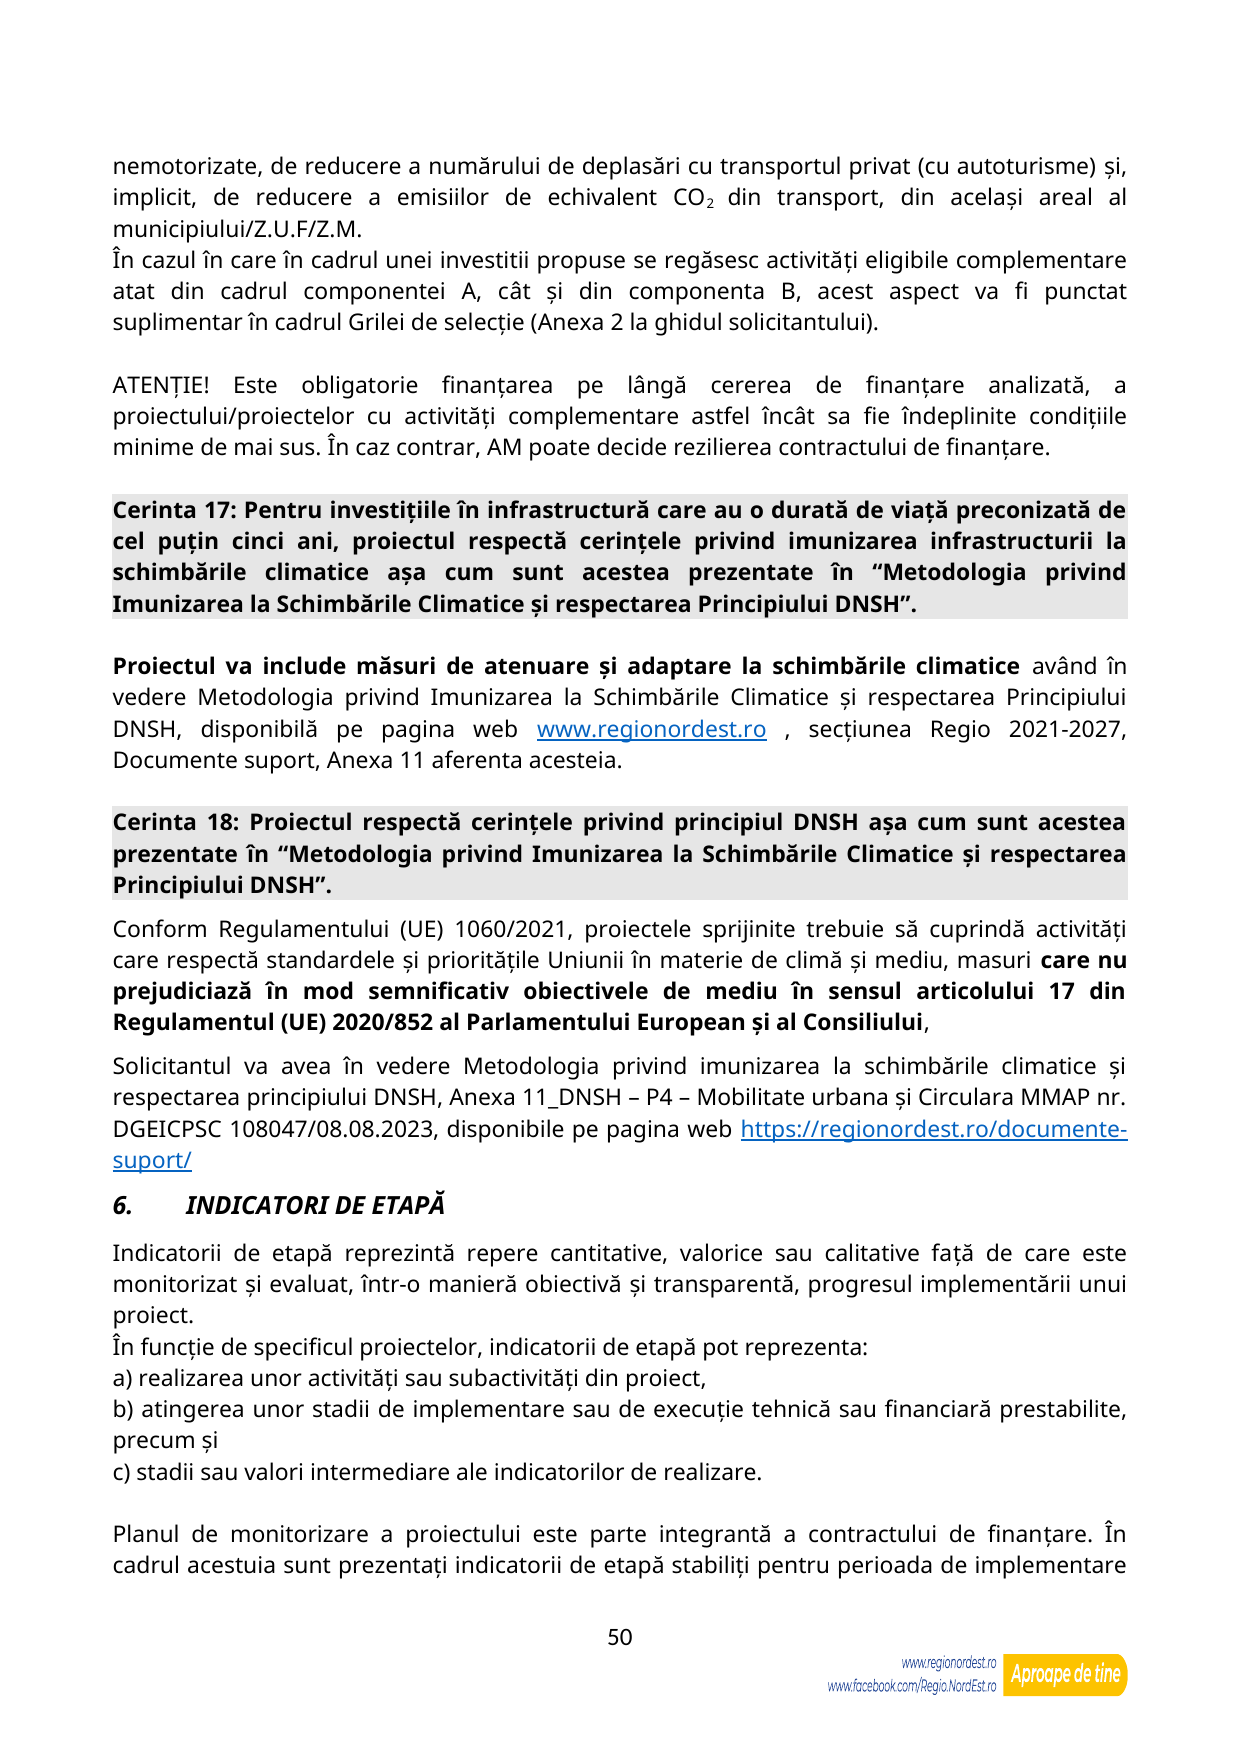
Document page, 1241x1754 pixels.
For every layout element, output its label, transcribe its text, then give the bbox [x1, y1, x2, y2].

text În cazul în care în cadrul unei investitii propuse se regăsesc activităţi eligibile complementare atat din cadrul componentei A, cât și din componenta B, acest aspect va fi punctat suplimentar în cadrul Grilei de selecție (Anexa 2 la ghidul solicitantului). [112, 244, 1128, 337]
text Indicatorii de etapă reprezintă repere cantitative, valorice sau calitative faţă de care este monitorizat şi evaluat, într-o manieră obiectivă şi transparentă, progresul implementării unui proiect. [112, 1237, 1128, 1331]
text a) realizarea unor activităţi sau subactivităţi din proiect, [112, 1362, 1128, 1393]
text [112, 150, 1128, 244]
text c) stadii sau valori intermediare ale indicatorilor de realizare. [112, 1456, 1128, 1487]
text Cerinta 17: Pentru investițiile în infrastructură care au o durată de viață preconizată de cel puțin cinci ani, proiectul respectă cerințele privind imunizarea infrastructurii la schimbările climatice așa cum sunt acestea prezentate în “Metodologia privind Imunizarea la Schimbările Climatice și respectarea Principiului DNSH”. [112, 494, 1128, 619]
text În funcție de specificul proiectelor, indicatorii de etapă pot reprezenta: [112, 1331, 1128, 1362]
text Solicitantul va avea în vedere Metodologia privind imunizarea la schimbările climatice și respectarea principiului DNSH, Anexa 11_DNSH – P4 – Mobilitate urbana și Circulara MMAP nr. DGEICPSC 108047/08.08.2023, disponibile pe pagina web https://regionordest.ro/documente-suport/ [112, 1050, 1128, 1175]
text Conform Regulamentului (UE) 1060/2021, proiectele sprijinite trebuie să cuprindă activități care respectă standardele și prioritățile Uniunii în materie de climă și mediu, masuri care nu prejudiciază în mod semnificativ obiectivele de mediu în sensul articolului 17 din Regulamentul (UE) 2020/852 al Parlamentului European și al Consiliului, [112, 912, 1128, 1037]
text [112, 1518, 1128, 1581]
text b) atingerea unor stadii de implementare sau de execuţie tehnică sau financiară prestabilite, precum şi [112, 1393, 1128, 1456]
text ATENȚIE! Este obligatorie finanţarea pe lângă cererea de finanţare analizată, a proiectului/proiectelor cu activităţi complementare astfel încât sa fie îndeplinite condițiile minime de mai sus. În caz contrar, AM poate decide rezilierea contractului de finanțare. [112, 369, 1128, 462]
text Cerinta 18: Proiectul respectă cerințele privind principiul DNSH așa cum sunt acestea prezentate în “Metodologia privind Imunizarea la Schimbările Climatice și respectarea Principiului DNSH”. [112, 806, 1128, 900]
text Proiectul va include măsuri de atenuare și adaptare la schimbările climatice având în vedere Metodologia privind Imunizarea la Schimbările Climatice și respectarea Principiului DNSH, disponibilă pe pagina web www.regionordest.ro , secțiunea Regio 2021-2027, Documente suport, Anexa 11 aferenta acesteia. [112, 650, 1128, 775]
subtitle INDICATORI DE ETAPĂ [112, 1187, 1128, 1222]
